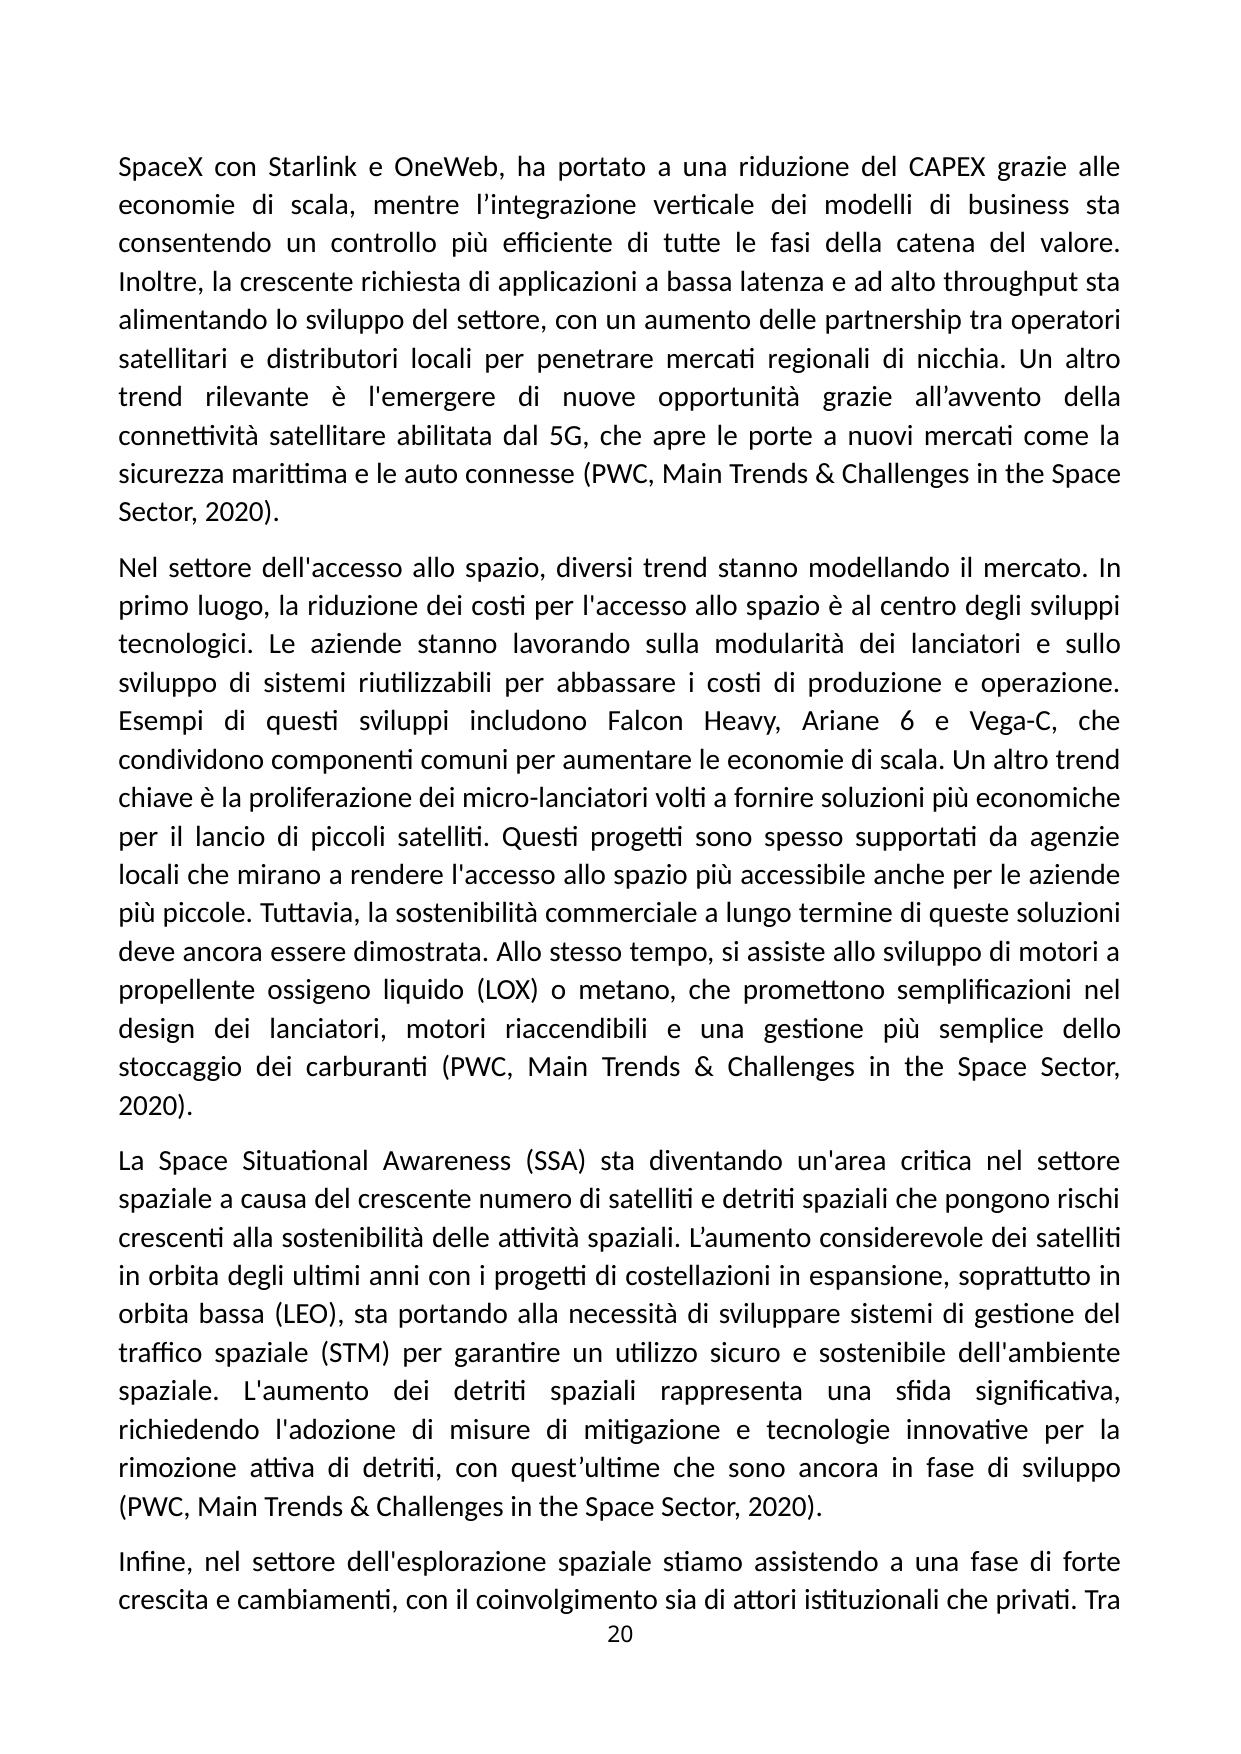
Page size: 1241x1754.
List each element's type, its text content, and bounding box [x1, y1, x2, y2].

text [118, 1543, 1122, 1617]
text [118, 148, 1122, 529]
text La Space Situational Awareness (SSA) sta diventando un'area critica nel settore spaziale a causa del crescente numero di satelliti e detriti spaziali che pongono rischi crescenti alla sostenibilità delle attività spaziali. L’aumento considerevole dei satelliti in orbita degli ultimi anni con i progetti di costellazioni in espansione, soprattutto in orbita bassa (LEO), sta portando alla necessità di sviluppare sistemi di gestione del traffico spaziale (STM) per garantire un utilizzo sicuro e sostenibile dell'ambiente spaziale. L'aumento dei detriti spaziali rappresenta una sfida significativa, richiedendo l'adozione di misure di mitigazione e tecnologie innovative per la rimozione attiva di detriti, con quest’ultime che sono ancora in fase di sviluppo (PWC, Main Trends & Challenges in the Space Sector, 2020). [118, 1142, 1122, 1523]
text Nel settore dell'accesso allo spazio, diversi trend stanno modellando il mercato. In primo luogo, la riduzione dei costi per l'accesso allo spazio è al centro degli sviluppi tecnologici. Le aziende stanno lavorando sulla modularità dei lanciatori e sullo sviluppo di sistemi riutilizzabili per abbassare i costi di produzione e operazione. Esempi di questi sviluppi includono Falcon Heavy, Ariane 6 e Vega-C, che condividono componenti comuni per aumentare le economie di scala. Un altro trend chiave è la proliferazione dei micro-lanciatori volti a fornire soluzioni più economiche per il lancio di piccoli satelliti. Questi progetti sono spesso supportati da agenzie locali che mirano a rendere l'accesso allo spazio più accessibile anche per le aziende più piccole. Tuttavia, la sostenibilità commerciale a lungo termine di queste soluzioni deve ancora essere dimostrata. Allo stesso tempo, si assiste allo sviluppo di motori a propellente ossigeno liquido (LOX) o metano, che promettono semplificazioni nel design dei lanciatori, motori riaccendibili e una gestione più semplice dello stoccaggio dei carburanti (PWC, Main Trends & Challenges in the Space Sector, 2020). [118, 549, 1122, 1122]
